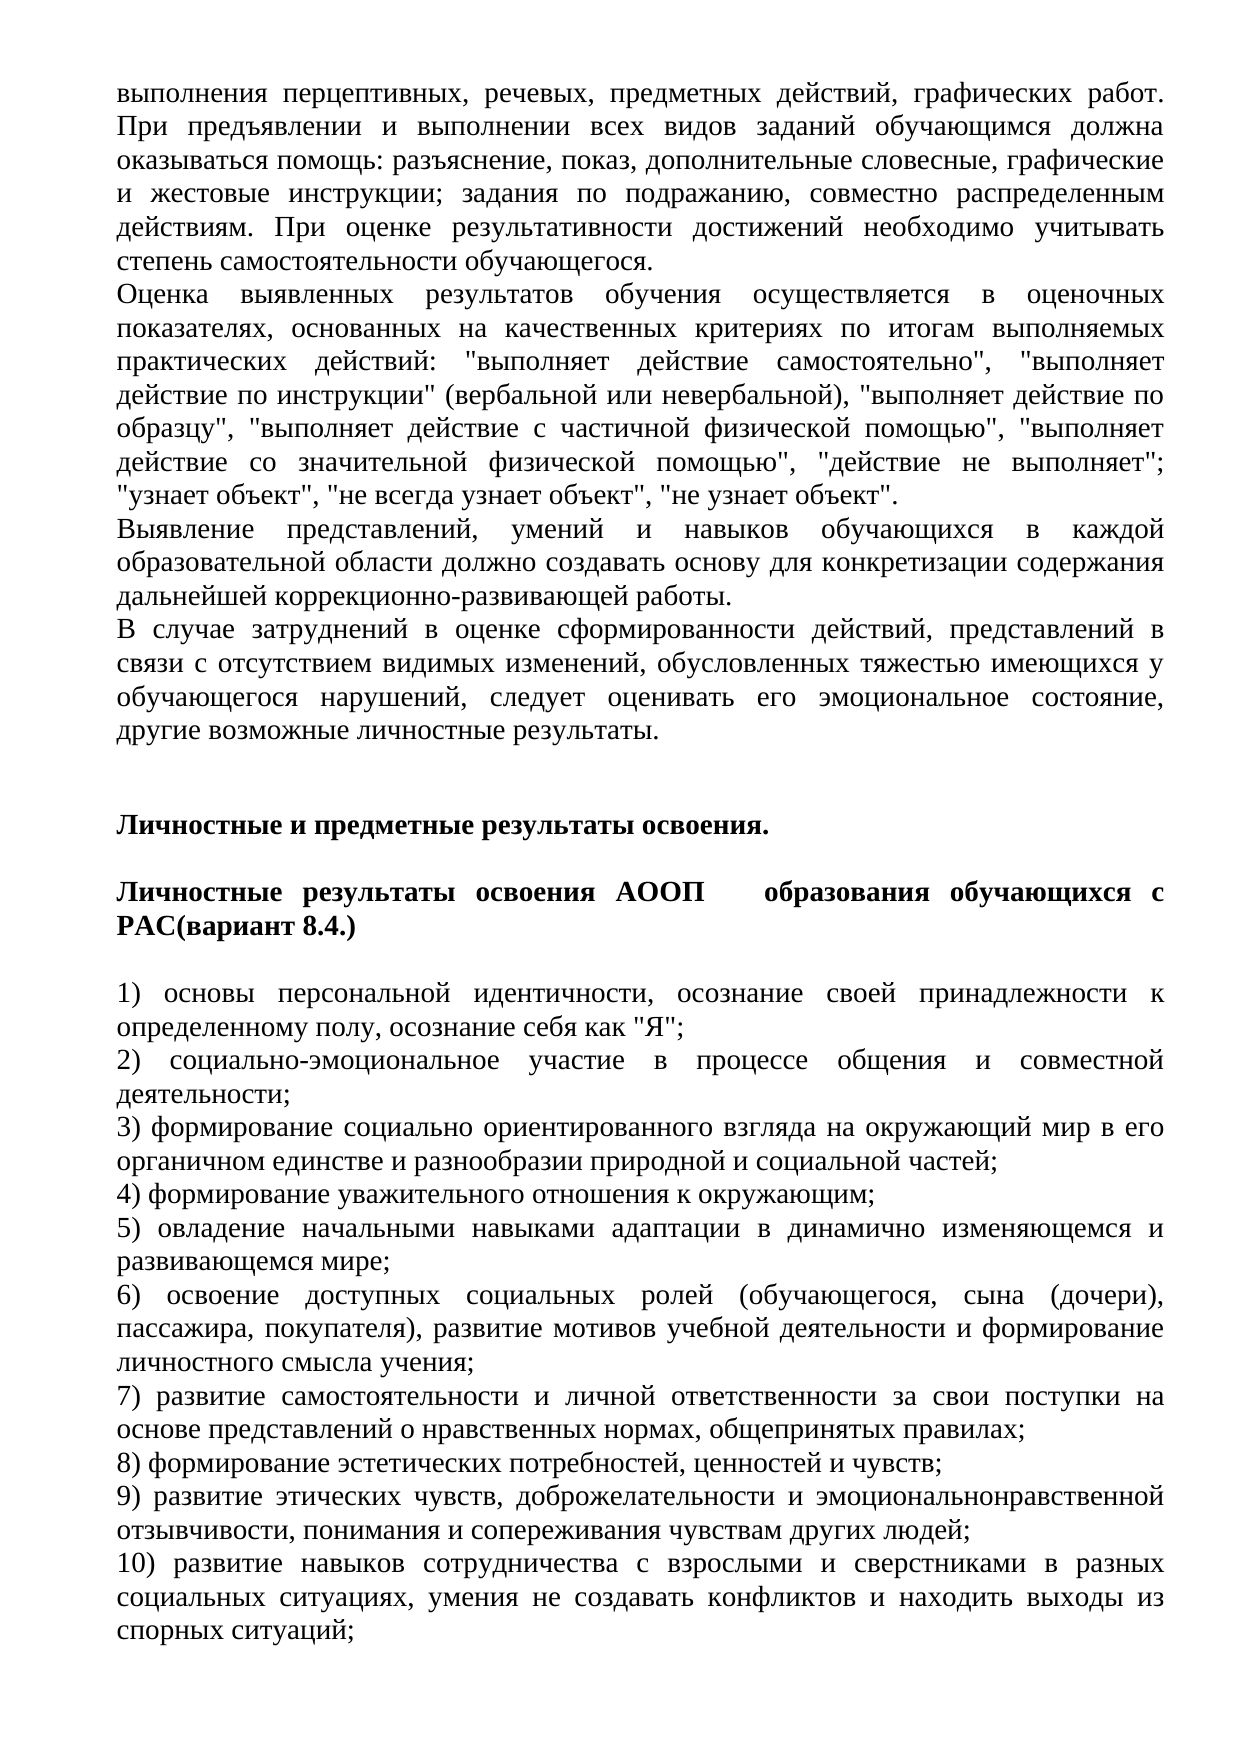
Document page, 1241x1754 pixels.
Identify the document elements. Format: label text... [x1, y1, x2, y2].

text 5) овладение начальными навыками адаптации в динамично изменяющемся и развивающемся мире; [116, 1210, 1165, 1277]
text 2) социально-эмоциональное участие в процессе общения и совместной деятельности; [116, 1042, 1165, 1109]
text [116, 75, 1165, 276]
text 7) развитие самостоятельности и личной ответственности за свои поступки на основе представлений о нравственных нормах, общепринятых правилах; [116, 1378, 1165, 1445]
text Оценка выявленных результатов обучения осуществляется в оценочных показателях, основанных на качественных критериях по итогам выполняемых практических действий: "выполняет действие самостоятельно", "выполняет действие по инструкции" (вербальной или невербальной), "выполняет действие по образцу", "выполняет действие с частичной физической помощью", "выполняет действие со значительной физической помощью", "действие не выполняет"; "узнает объект", "не всегда узнает объект", "не узнает объект". [116, 276, 1165, 511]
text 6) освоение доступных социальных ролей (обучающегося, сына (дочери), пассажира, покупателя), развитие мотивов учебной деятельности и формирование личностного смысла учения; [116, 1277, 1165, 1378]
text 1) основы персональной идентичности, осознание своей принадлежности к определенному полу, осознание себя как "Я"; [116, 975, 1165, 1042]
text 10) развитие навыков сотрудничества с взрослыми и сверстниками в разных социальных ситуациях, умения не создавать конфликтов и находить выходы из спорных ситуаций; [116, 1545, 1165, 1646]
text В случае затруднений в оценке сформированности действий, представлений в связи с отсутствием видимых изменений, обусловленных тяжестью имеющихся у обучающегося нарушений, следует оценивать его эмоциональное состояние, другие возможные личностные результаты. [116, 612, 1165, 746]
text 9) развитие этических чувств, доброжелательности и эмоциональнонравственной отзывчивости, понимания и сопереживания чувствам других людей; [116, 1478, 1165, 1545]
text Выявление представлений, умений и навыков обучающихся в каждой образовательной области должно создавать основу для конкретизации содержания дальнейшей коррекционно-развивающей работы. [116, 511, 1165, 612]
text 4) формирование уважительного отношения к окружающим; [116, 1176, 1165, 1210]
text Личностные результаты освоения АООП образования обучающихся с РАС(вариант 8.4.) [116, 874, 1165, 942]
text 8) формирование эстетических потребностей, ценностей и чувств; [116, 1445, 1165, 1478]
text Личностные и предметные результаты освоения. [116, 807, 1165, 841]
text 3) формирование социально ориентированного взгляда на окружающий мир в его органичном единстве и разнообразии природной и социальной частей; [116, 1109, 1165, 1176]
